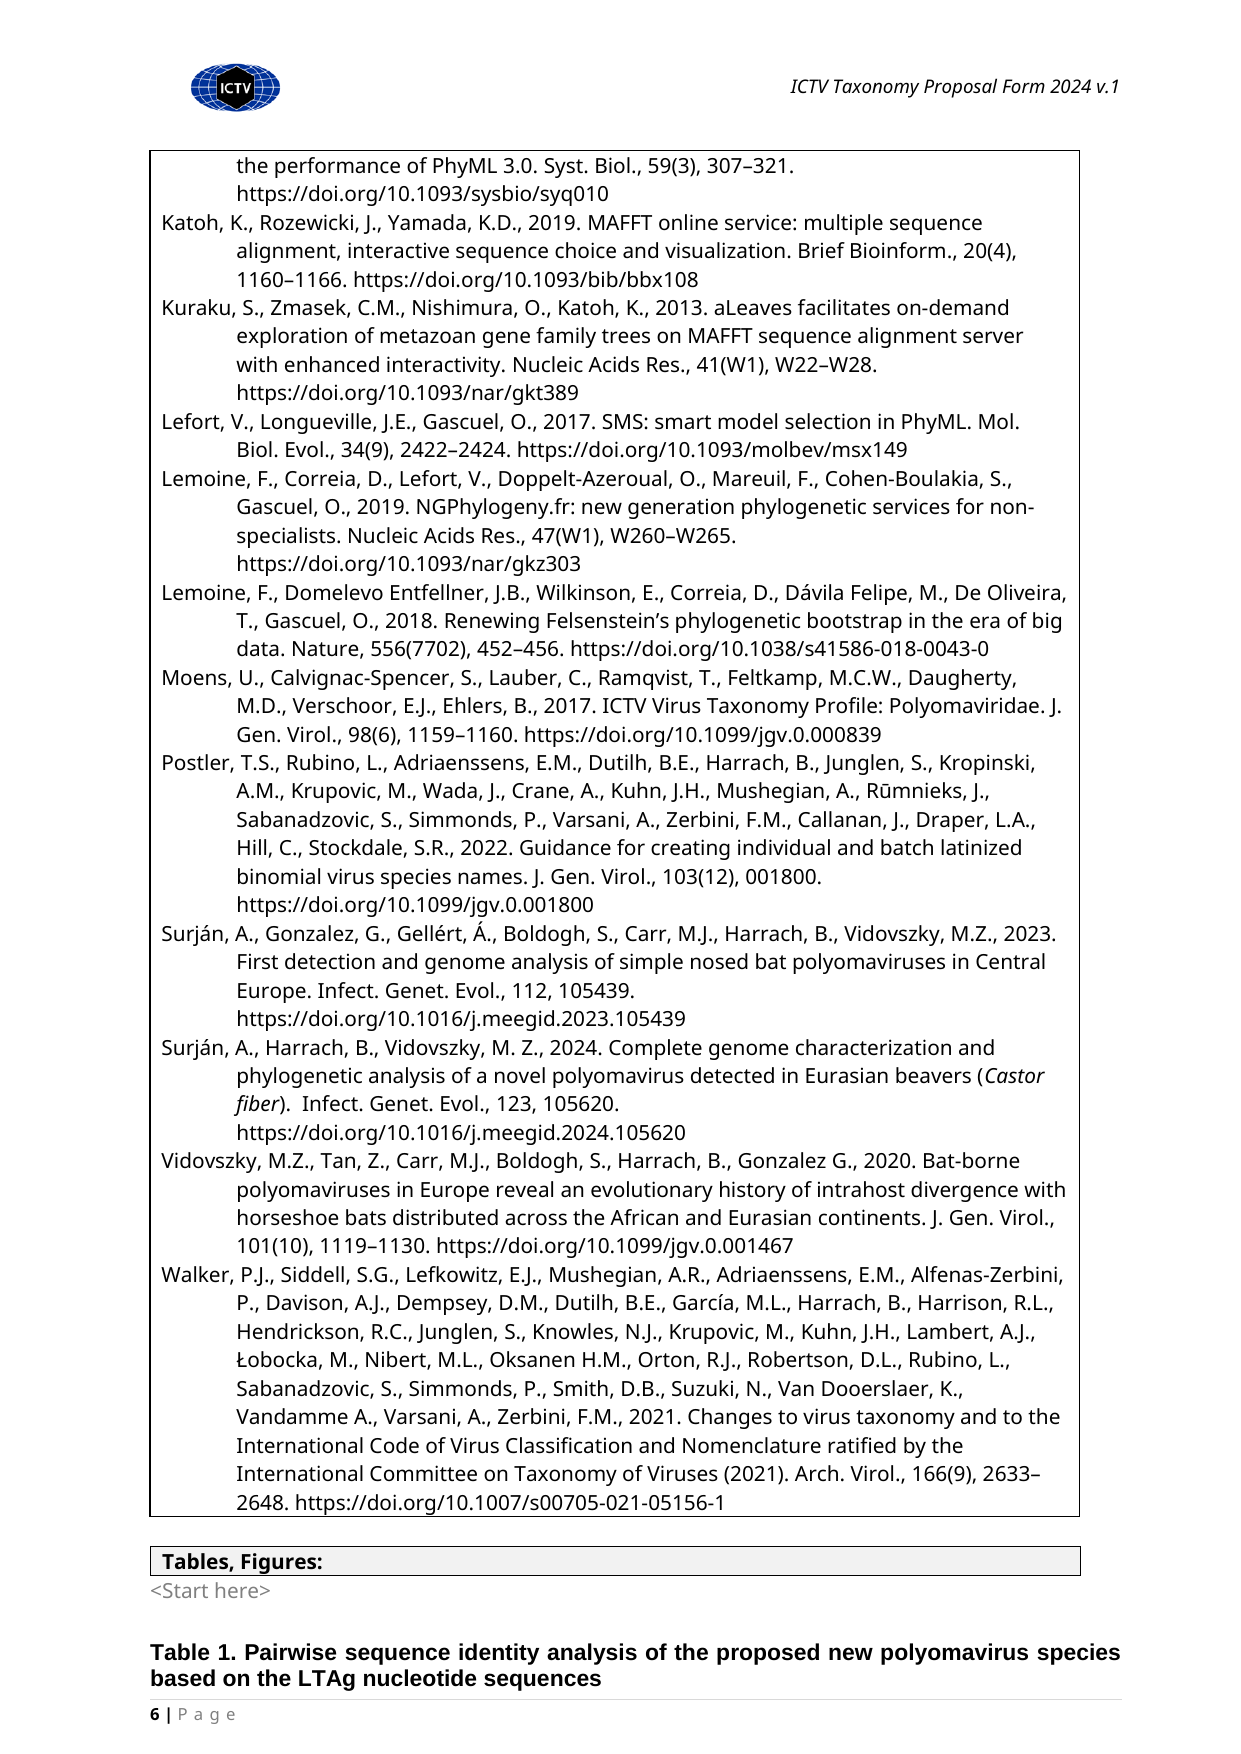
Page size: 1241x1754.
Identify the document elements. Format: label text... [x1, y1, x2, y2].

text <Start here> [150, 1576, 1122, 1605]
text Table 1. Pairwise sequence identity analysis of the proposed new polyomavirus species based on the LTAg nucleotide sequences [150, 1639, 1122, 1692]
picture [190, 56, 282, 113]
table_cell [151, 151, 1079, 1516]
table_header Tables, Figures: [151, 1547, 1080, 1575]
